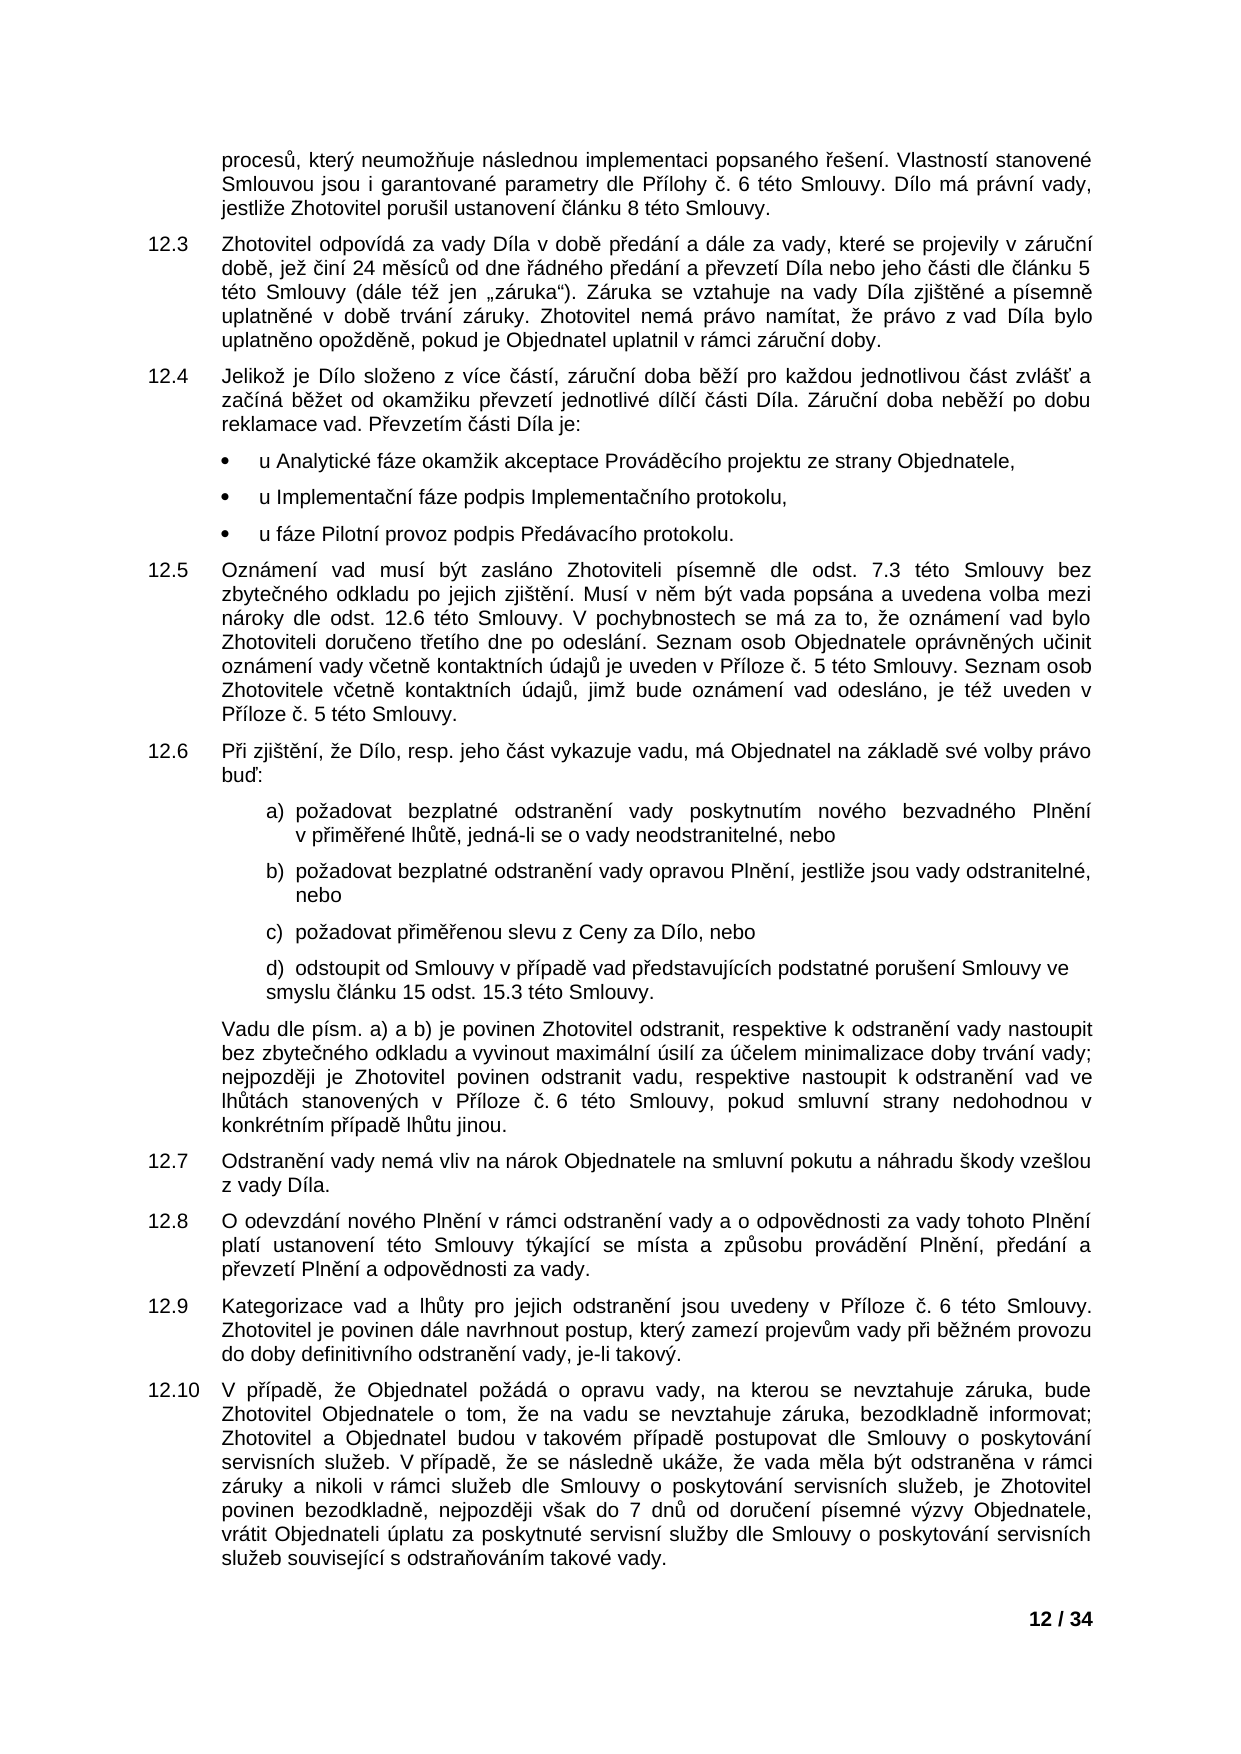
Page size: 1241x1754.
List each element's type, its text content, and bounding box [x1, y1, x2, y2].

text 12.8 O odevzdání nového Plnění v rámci odstranění vady a o odpovědnosti za vady tohoto Plnění platí ustanovení této Smlouvy týkající se místa a způsobu provádění Plnění, předání a převzetí Plnění a odpovědnosti za vady. [148, 1209, 1093, 1281]
text 12.5 Oznámení vad musí být zasláno Zhotoviteli písemně dle odst. 7.3 této Smlouvy bez zbytečného odkladu po jejich zjištění. Musí v něm být vada popsána a uvedena volba mezi nároky dle odst. 12.6 této Smlouvy. V pochybnostech se má za to, že oznámení vad bylo Zhotoviteli doručeno třetího dne po odeslání. Seznam osob Objednatele oprávněných učinit oznámení vady včetně kontaktních údajů je uveden v Příloze č. 5 této Smlouvy. Seznam osob Zhotovitele včetně kontaktních údajů, jimž bude oznámení vad odesláno, je též uveden v Příloze č. 5 této Smlouvy. [148, 558, 1093, 726]
text d) odstoupit od Smlouvy v případě vad představujících podstatné porušení Smlouvy ve smyslu článku 15 odst. 15.3 této Smlouvy. [266, 956, 1093, 1004]
text 12.3 Zhotovitel odpovídá za vady Díla v době předání a dále za vady, které se projevily v záruční době, jež činí 24 měsíců od dne řádného předání a převzetí Díla nebo jeho části dle článku 5 této Smlouvy (dále též jen „záruka“). Záruka se vztahuje na vady Díla zjištěné a písemně uplatněné v době trvání záruky. Zhotovitel nemá právo namítat, že právo z vad Díla bylo uplatněno opožděně, pokud je Objednatel uplatnil v rámci záruční doby. [148, 232, 1093, 352]
list u Implementační fáze podpis Implementačního protokolu, [221, 485, 1093, 509]
text a) požadovat bezplatné odstranění vady poskytnutím nového bezvadného Plnění v přiměřené lhůtě, jedná-li se o vady neodstranitelné, nebo [266, 799, 1093, 847]
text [148, 148, 1093, 219]
text 12.4 Jelikož je Dílo složeno z více částí, záruční doba běží pro každou jednotlivou část zvlášť a začíná běžet od okamžiku převzetí jednotlivé dílčí části Díla. Záruční doba neběží po dobu reklamace vad. Převzetím části Díla je: [148, 364, 1093, 436]
list u Analytické fáze okamžik akceptace Prováděcího projektu ze strany Objednatele, [221, 449, 1093, 473]
list u fáze Pilotní provoz podpis Předávacího protokolu. [221, 522, 1093, 546]
text c) požadovat přiměřenou slevu z Ceny za Dílo, nebo [266, 920, 1093, 944]
text 12.10 V případě, že Objednatel požádá o opravu vady, na kterou se nevztahuje záruka, bude Zhotovitel Objednatele o tom, že na vadu se nevztahuje záruka, bezodkladně informovat; Zhotovitel a Objednatel budou v takovém případě postupovat dle Smlouvy o poskytování servisních služeb. V případě, že se následně ukáže, že vada měla být odstraněna v rámci záruky a nikoli v rámci služeb dle Smlouvy o poskytování servisních služeb, je Zhotovitel povinen bezodkladně, nejpozději však do 7 dnů od doručení písemné výzvy Objednatele, vrátit Objednateli úplatu za poskytnuté servisní služby dle Smlouvy o poskytování servisních služeb související s odstraňováním takové vady. [148, 1378, 1093, 1570]
text b) požadovat bezplatné odstranění vady opravou Plnění, jestliže jsou vady odstranitelné, nebo [266, 859, 1093, 907]
text 12.9 Kategorizace vad a lhůty pro jejich odstranění jsou uvedeny v Příloze č. 6 této Smlouvy. Zhotovitel je povinen dále navrhnout postup, který zamezí projevům vady při běžném provozu do doby definitivního odstranění vady, je-li takový. [148, 1294, 1093, 1366]
text 12.6 Při zjištění, že Dílo, resp. jeho část vykazuje vadu, má Objednatel na základě své volby právo buď: [148, 738, 1093, 786]
text 12.7 Odstranění vady nemá vliv na nárok Objednatele na smluvní pokutu a náhradu škody vzešlou z vady Díla. [148, 1149, 1093, 1197]
text Vadu dle písm. a) a b) je povinen Zhotovitel odstranit, respektive k odstranění vady nastoupit bez zbytečného odkladu a vyvinout maximální úsilí za účelem minimalizace doby trvání vady; nejpozději je Zhotovitel povinen odstranit vadu, respektive nastoupit k odstranění vad ve lhůtách stanovených v Příloze č. 6 této Smlouvy, pokud smluvní strany nedohodnou v konkrétním případě lhůtu jinou. [221, 1017, 1093, 1136]
